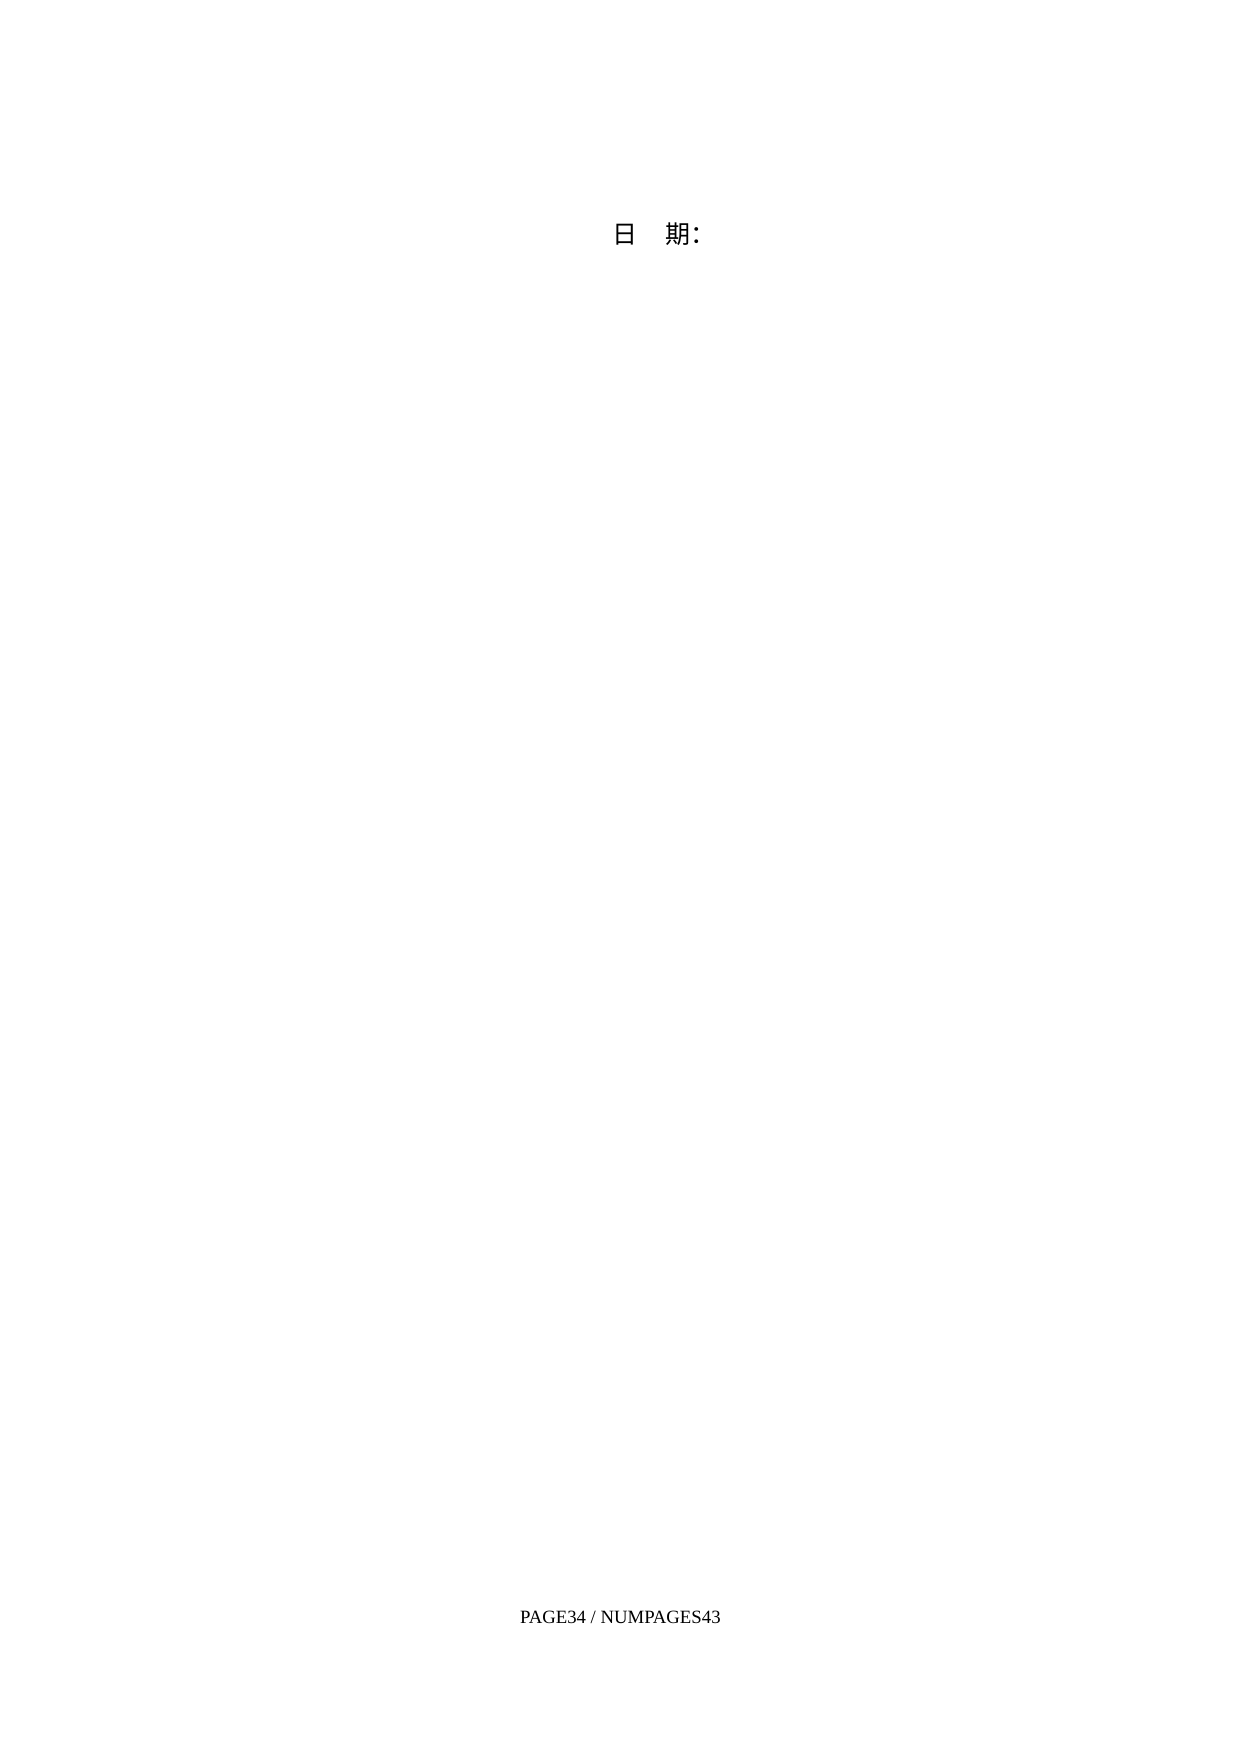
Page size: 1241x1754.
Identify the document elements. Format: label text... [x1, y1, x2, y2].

text 日 期： [187, 200, 1053, 265]
